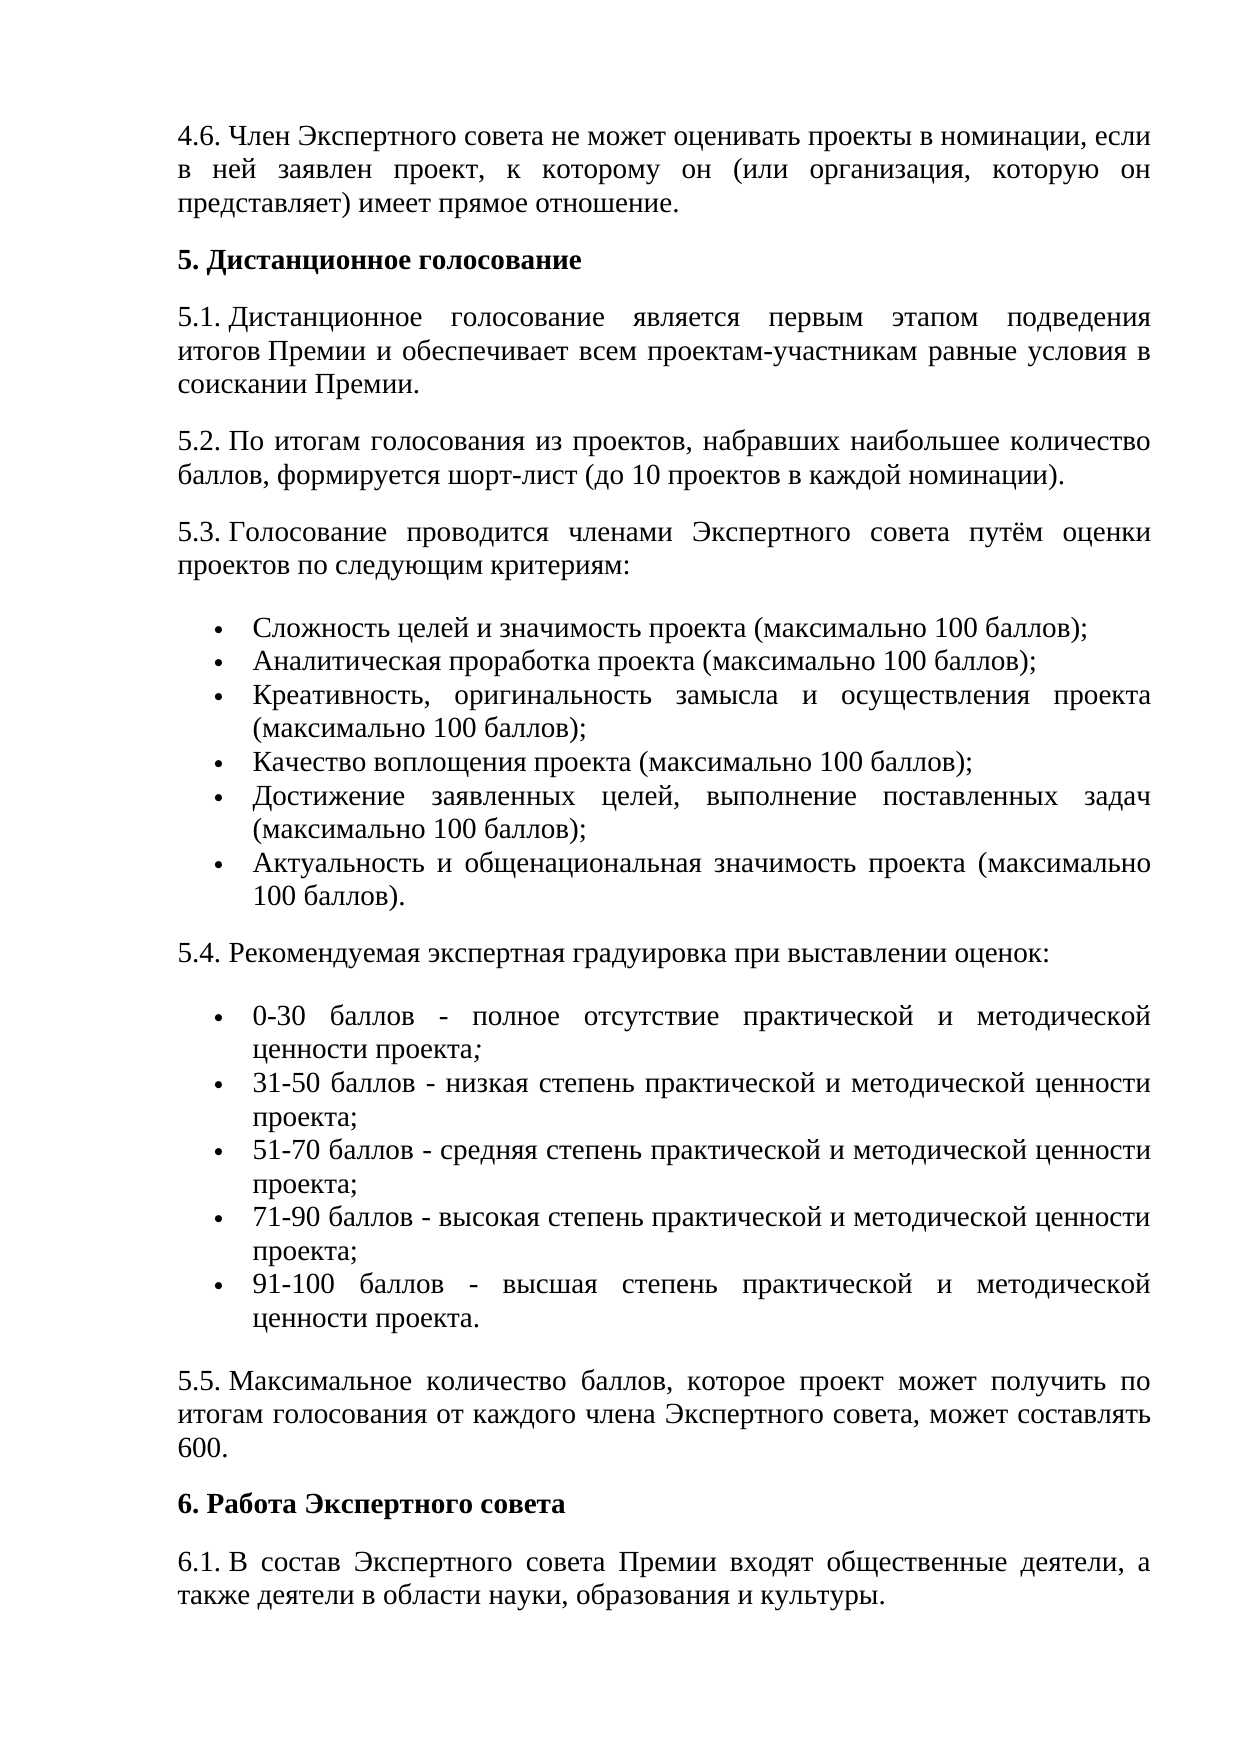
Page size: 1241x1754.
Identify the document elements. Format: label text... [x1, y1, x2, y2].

text 5.4. Рекомендуемая экспертная градуировка при выставлении оценок: [177, 935, 1152, 969]
list Актуальность и общенациональная значимость проекта (максимально 100 баллов). [215, 845, 1152, 912]
text 5.3. Голосование проводится членами Экспертного совета путём оценки проектов по следующим критериям: [177, 514, 1152, 581]
text 5.2. По итогам голосования из проектов, набравших наибольшее количество баллов, формируется шорт-лист (до 10 проектов в каждой номинации). [177, 423, 1152, 490]
text 5. Дистанционное голосование [177, 242, 1152, 276]
text 6.1. В состав Экспертного совета Премии входят общественные деятели, а также деятели в области науки, образования и культуры. [177, 1544, 1152, 1611]
list 91-100 баллов - высшая степень практической и методической ценности проекта. [215, 1266, 1152, 1333]
list 51-70 баллов - средняя степень практической и методической ценности проекта; [215, 1132, 1152, 1199]
list Сложность целей и значимость проекта (максимально 100 баллов); [215, 610, 1152, 643]
list Аналитическая проработка проекта (максимально 100 баллов); [215, 643, 1152, 677]
list Достижение заявленных целей, выполнение поставленных задач (максимально 100 баллов); [215, 778, 1152, 845]
text 4.6. Член Экспертного совета не может оценивать проекты в номинации, если в ней заявлен проект, к которому он (или организация, которую он представляет) имеет прямое отношение. [177, 118, 1152, 219]
list 0-30 баллов - полное отсутствие практической и методической ценности проекта; [215, 998, 1152, 1065]
list 71-90 баллов - высокая степень практической и методической ценности проекта; [215, 1199, 1152, 1266]
list Качество воплощения проекта (максимально 100 баллов); [215, 744, 1152, 778]
list 31-50 баллов - низкая степень практической и методической ценности проекта; [215, 1065, 1152, 1132]
text 5.1. Дистанционное голосование является первым этапом подведения итогов Премии и обеспечивает всем проектам-участникам равные условия в соискании Премии. [177, 299, 1152, 400]
text 5.5. Максимальное количество баллов, которое проект может получить по итогам голосования от каждого члена Экспертного совета, может составлять 600. [177, 1363, 1152, 1463]
text 6. Работа Экспертного совета [177, 1487, 1152, 1520]
list Креативность, оригинальность замысла и осуществления проекта (максимально 100 баллов); [215, 677, 1152, 744]
